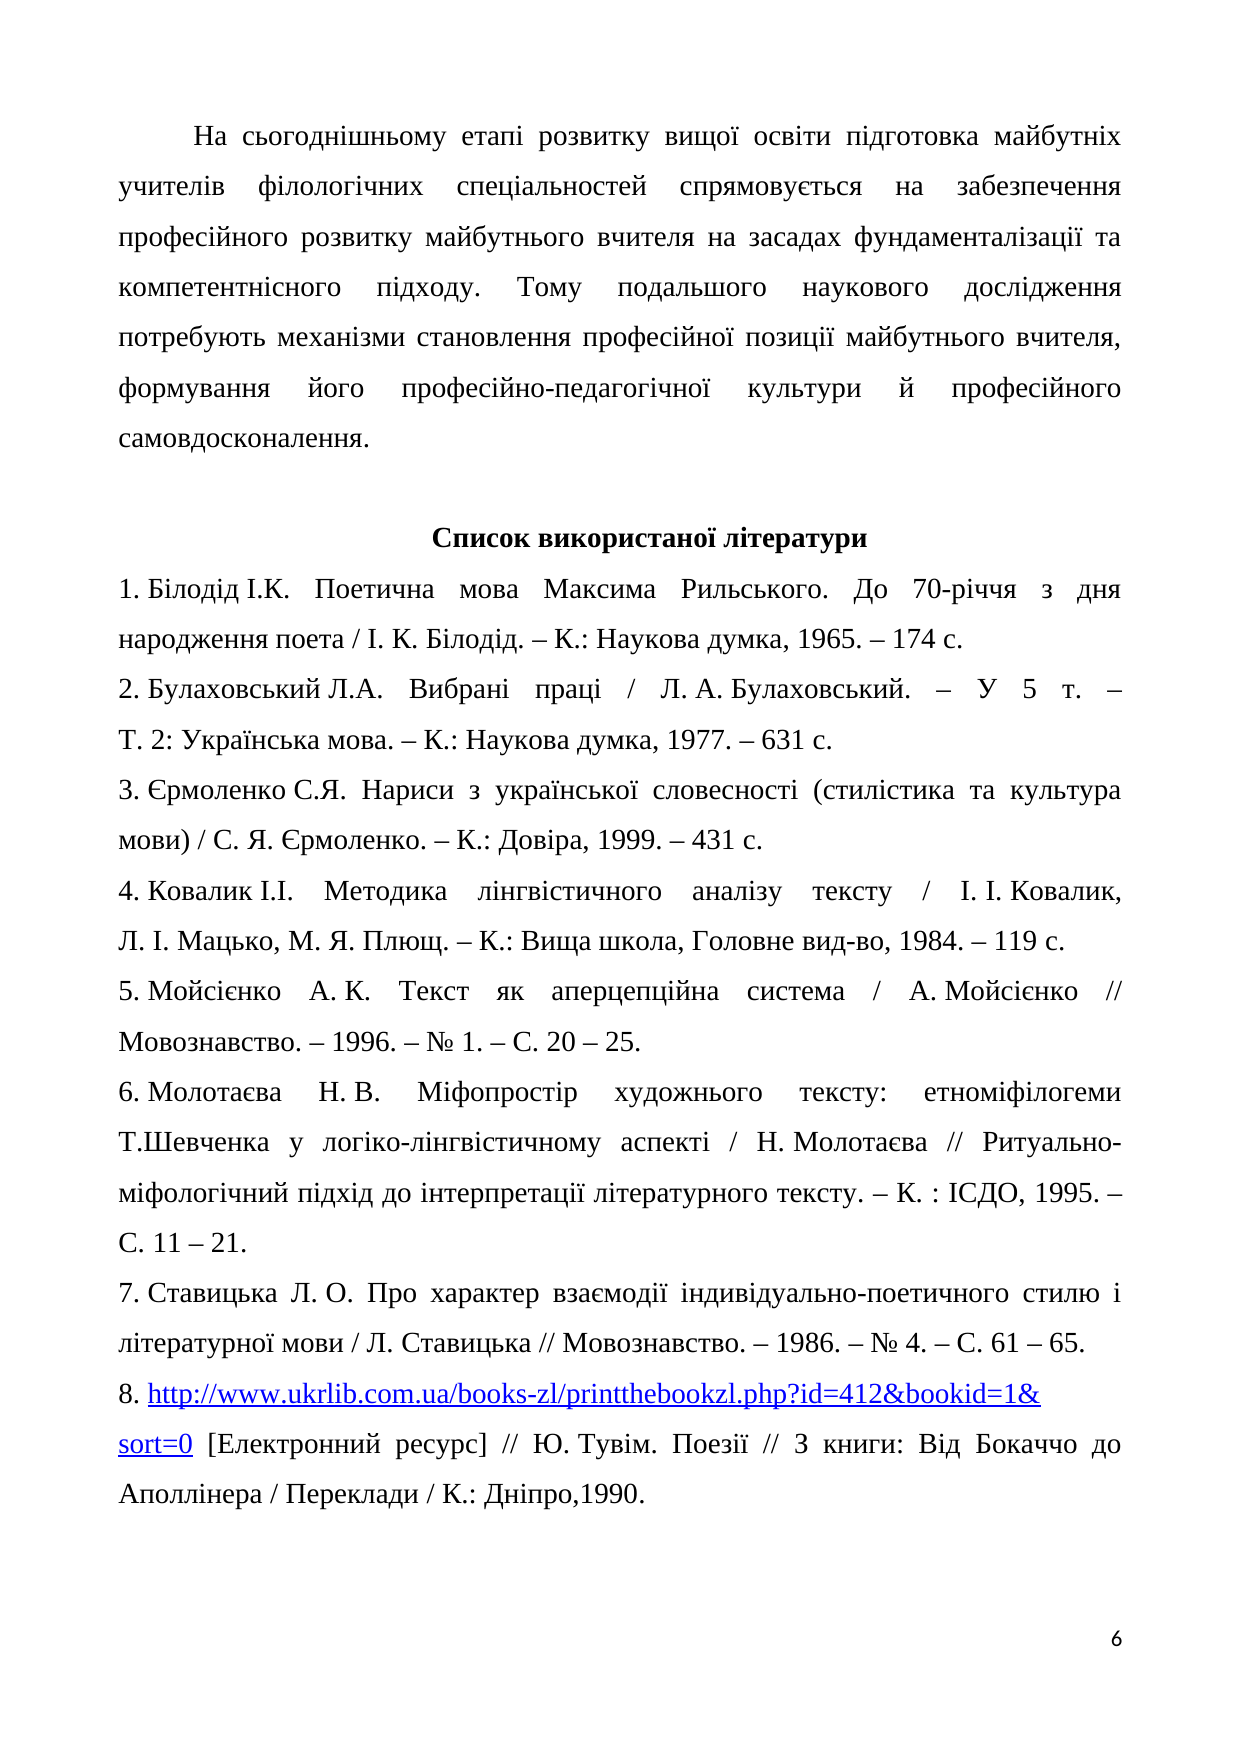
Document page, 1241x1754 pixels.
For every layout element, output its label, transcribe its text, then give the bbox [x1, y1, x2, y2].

text Список використаної літератури [118, 521, 1122, 554]
text 4. Ковалик І.І. Методика лінгвістичного аналізу тексту / І. І. Ковалик, Л. І. Мацько, М. Я. Плющ. – К.: Вища школа, Головне вид-во, 1984. – 119 с. [118, 873, 1122, 957]
text 3. Єрмоленко С.Я. Нариси з української словесності (стилістика та культура мови) / С. Я. Єрмоленко. – К.: Довіра, 1999. – 431 с. [118, 772, 1122, 856]
text 1. Білодід І.К. Поетична мова Максима Рильського. До 70-річчя з дня народження поета / І. К. Білодід. – К.: Наукова думка, 1965. – 174 с. [118, 571, 1122, 655]
text 6. Молотаєва Н. В. Міфопростір художнього тексту: етноміфілогеми Т.Шевченка у логіко-лінгвістичному аспекті / Н. Молотаєва // Ритуально-міфологічний підхід до інтерпретації літературного тексту. – К. : ІСДО, 1995. – С. 11 – 21. [118, 1074, 1122, 1258]
text 5. Мойсієнко А. К. Текст як аперцепційна система / А. Мойсієнко // Мовознавство. – 1996. – № 1. – С. 20 – 25. [118, 973, 1122, 1057]
text 2. Булаховський Л.А. Вибрані праці / Л. А. Булаховський. – У 5 т. – Т. 2: Українська мова. – К.: Наукова думка, 1977. – 631 с. [118, 672, 1122, 755]
text 7. Ставицька Л. О. Про характер взаємодії індивідуально-поетичного стилю і літературної мови / Л. Ставицька // Мовознавство. – 1986. – № 4. – С. 61 – 65. [118, 1275, 1122, 1359]
text На сьогоднішньому етапі розвитку вищої освіти підготовка майбутніх учителів філологічних спеціальностей спрямовується на забезпечення професійного розвитку майбутнього вчителя на засадах фундаменталізації та компетентнісного підходу. Тому подальшого наукового дослідження потребують механізми становлення професійної позиції майбутнього вчителя, формування його професійно-педагогічної культури й професійного самовдосконалення. [118, 118, 1122, 453]
text 8. http://www.ukrlib.com.ua/books-zl/printthebookzl.php?id=412&bookid=1& sort=0 [Електронний ресурс] // Ю. Тувім. Поезії // З книги: Від Бокаччо до Аполлінера / Переклади / К.: Дніпро,1990. [118, 1376, 1122, 1510]
